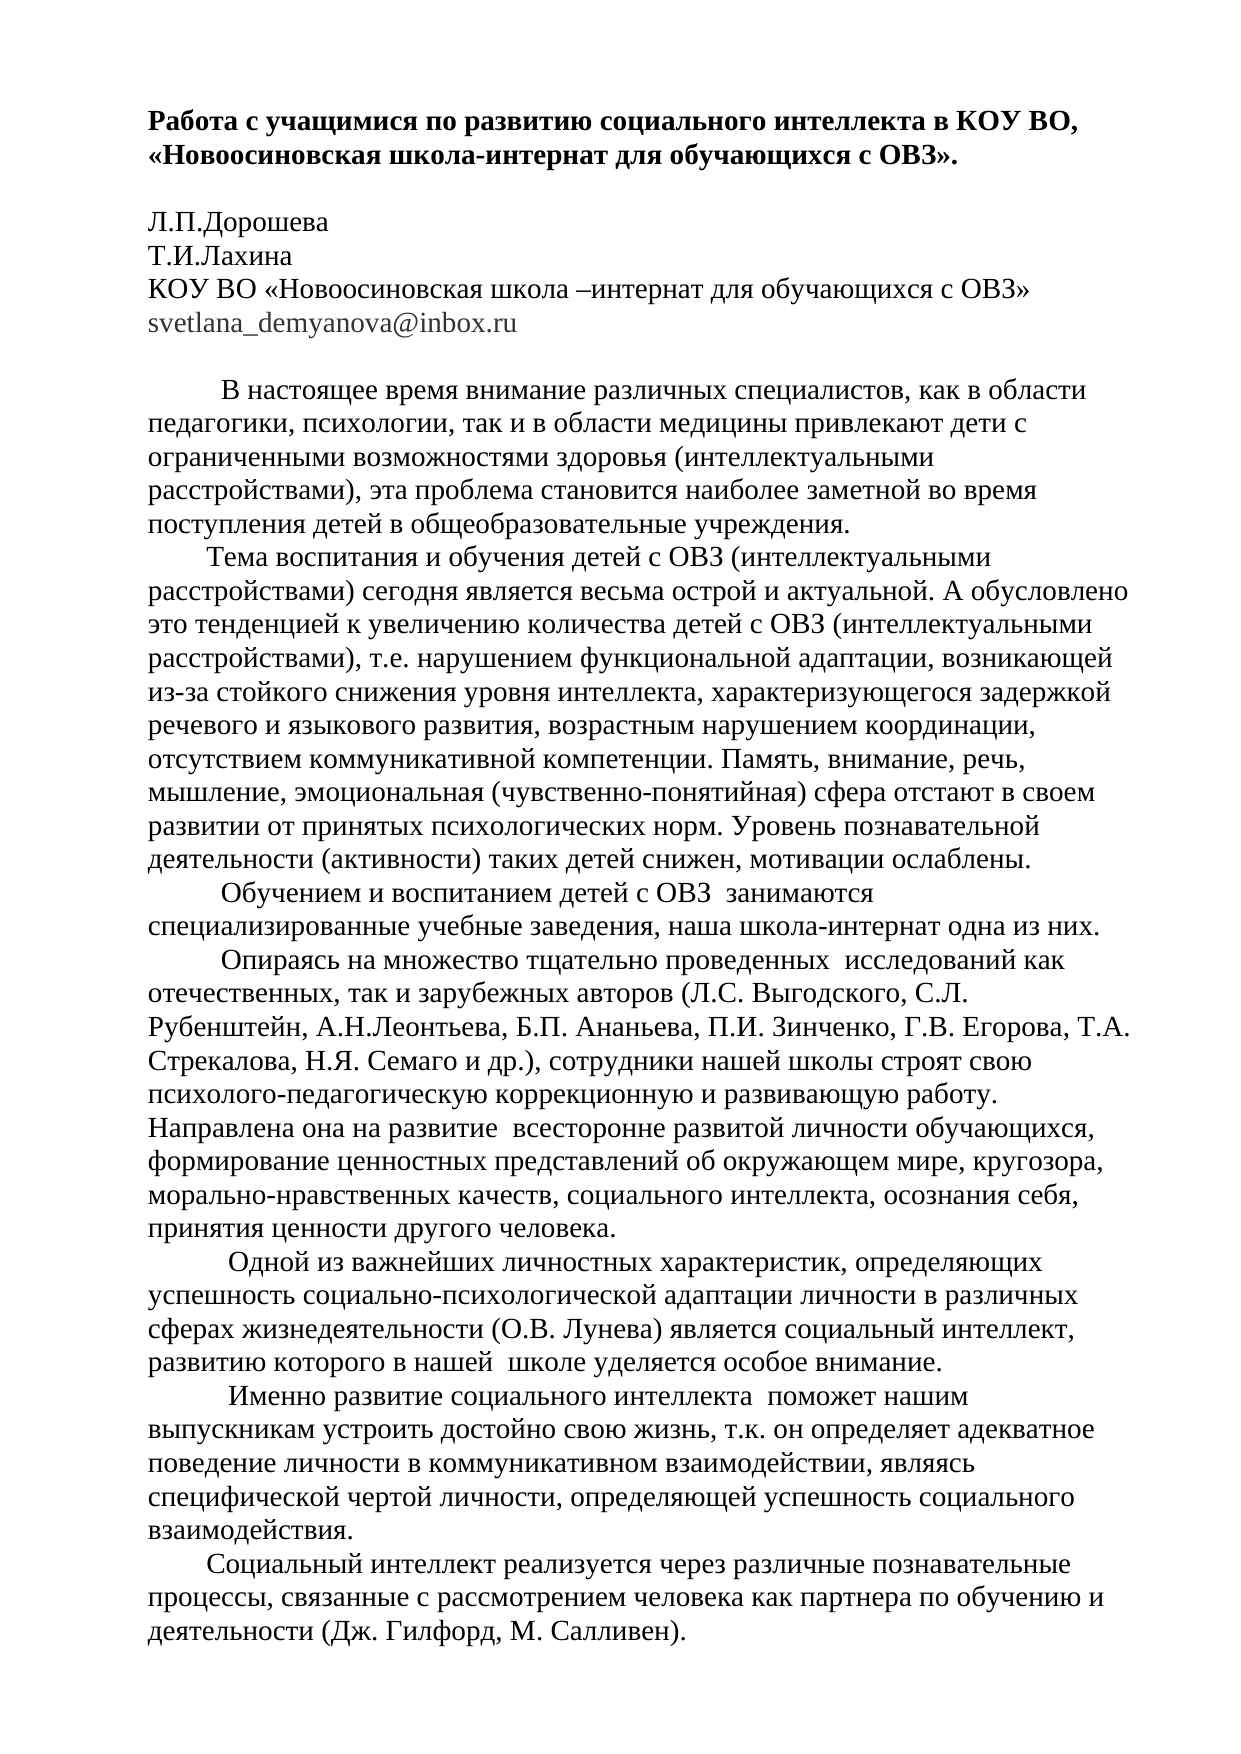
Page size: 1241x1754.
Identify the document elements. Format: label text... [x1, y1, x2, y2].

text В настоящее время внимание различных специалистов, как в области педагогики, психологии, так и в области медицины привлекают дети с ограниченными возможностями здоровья (интеллектуальными расстройствами), эта проблема становится наиболее заметной во время поступления детей в общеобразовательные учреждения. [148, 372, 1137, 539]
text Работа с учащимися по развитию социального интеллекта в КОУ ВО, «Новоосиновская школа-интернат для обучающихся с ОВЗ». [148, 103, 1137, 171]
text КОУ ВО «Новоосиновская школа –интернат для обучающихся с ОВЗ» [148, 271, 1137, 305]
text Одной из важнейших личностных характеристик, определяющих успешность социально-психологической адаптации личности в различных сферах жизнедеятельности (О.В. Лунева) является социальный интеллект, развитию которого в нашей школе уделяется особое внимание. [148, 1244, 1137, 1378]
text Опираясь на множество тщательно проведенных исследований как отечественных, так и зарубежных авторов (Л.С. Выгодского, С.Л. Рубенштейн, А.Н.Леонтьева, Б.П. Ананьева, П.И. Зинченко, Г.В. Егорова, Т.А. Стрекалова, Н.Я. Семаго и др.), сотрудники нашей школы строят свою психолого-педагогическую коррекционную и развивающую работу. Направлена она на развитие всесторонне развитой личности обучающихся, формирование ценностных представлений об окружающем мире, кругозора, морально-нравственных качеств, социального интеллекта, осознания себя, принятия ценности другого человека. [148, 942, 1137, 1244]
text Л.П.Дорошева [148, 204, 1137, 238]
text Социальный интеллект реализуется через различные познавательные процессы, связанные с рассмотрением человека как партнера по обучению и деятельности (Дж. Гилфорд, М. Салливен). [148, 1546, 1137, 1646]
text svetlana_demyanova@inbox.ru [148, 305, 1137, 338]
text Тема воспитания и обучения детей с ОВЗ (интеллектуальными расстройствами) сегодня является весьма острой и актуальной. А обусловлено это тенденцией к увеличению количества детей с ОВЗ (интеллектуальными расстройствами), т.е. нарушением функциональной адаптации, возникающей из-за стойкого снижения уровня интеллекта, характеризующегося задержкой речевого и языкового развития, возрастным нарушением координации, отсутствием коммуникативной компетенции. Память, внимание, речь, мышление, эмоциональная (чувственно-понятийная) сфера отстают в своем развитии от принятых психологических норм. Уровень познавательной деятельности (активности) таких детей снижен, мотивации ослаблены. [148, 539, 1137, 875]
text Обучением и воспитанием детей с ОВЗ занимаются специализированные учебные заведения, наша школа-интернат одна из них. [148, 875, 1137, 942]
text Т.И.Лахина [148, 238, 1137, 271]
text Именно развитие социального интеллекта поможет нашим выпускникам устроить достойно свою жизнь, т.к. он определяет адекватное поведение личности в коммуникативном взаимодействии, являясь специфической чертой личности, определяющей успешность социального взаимодействия. [148, 1378, 1137, 1546]
